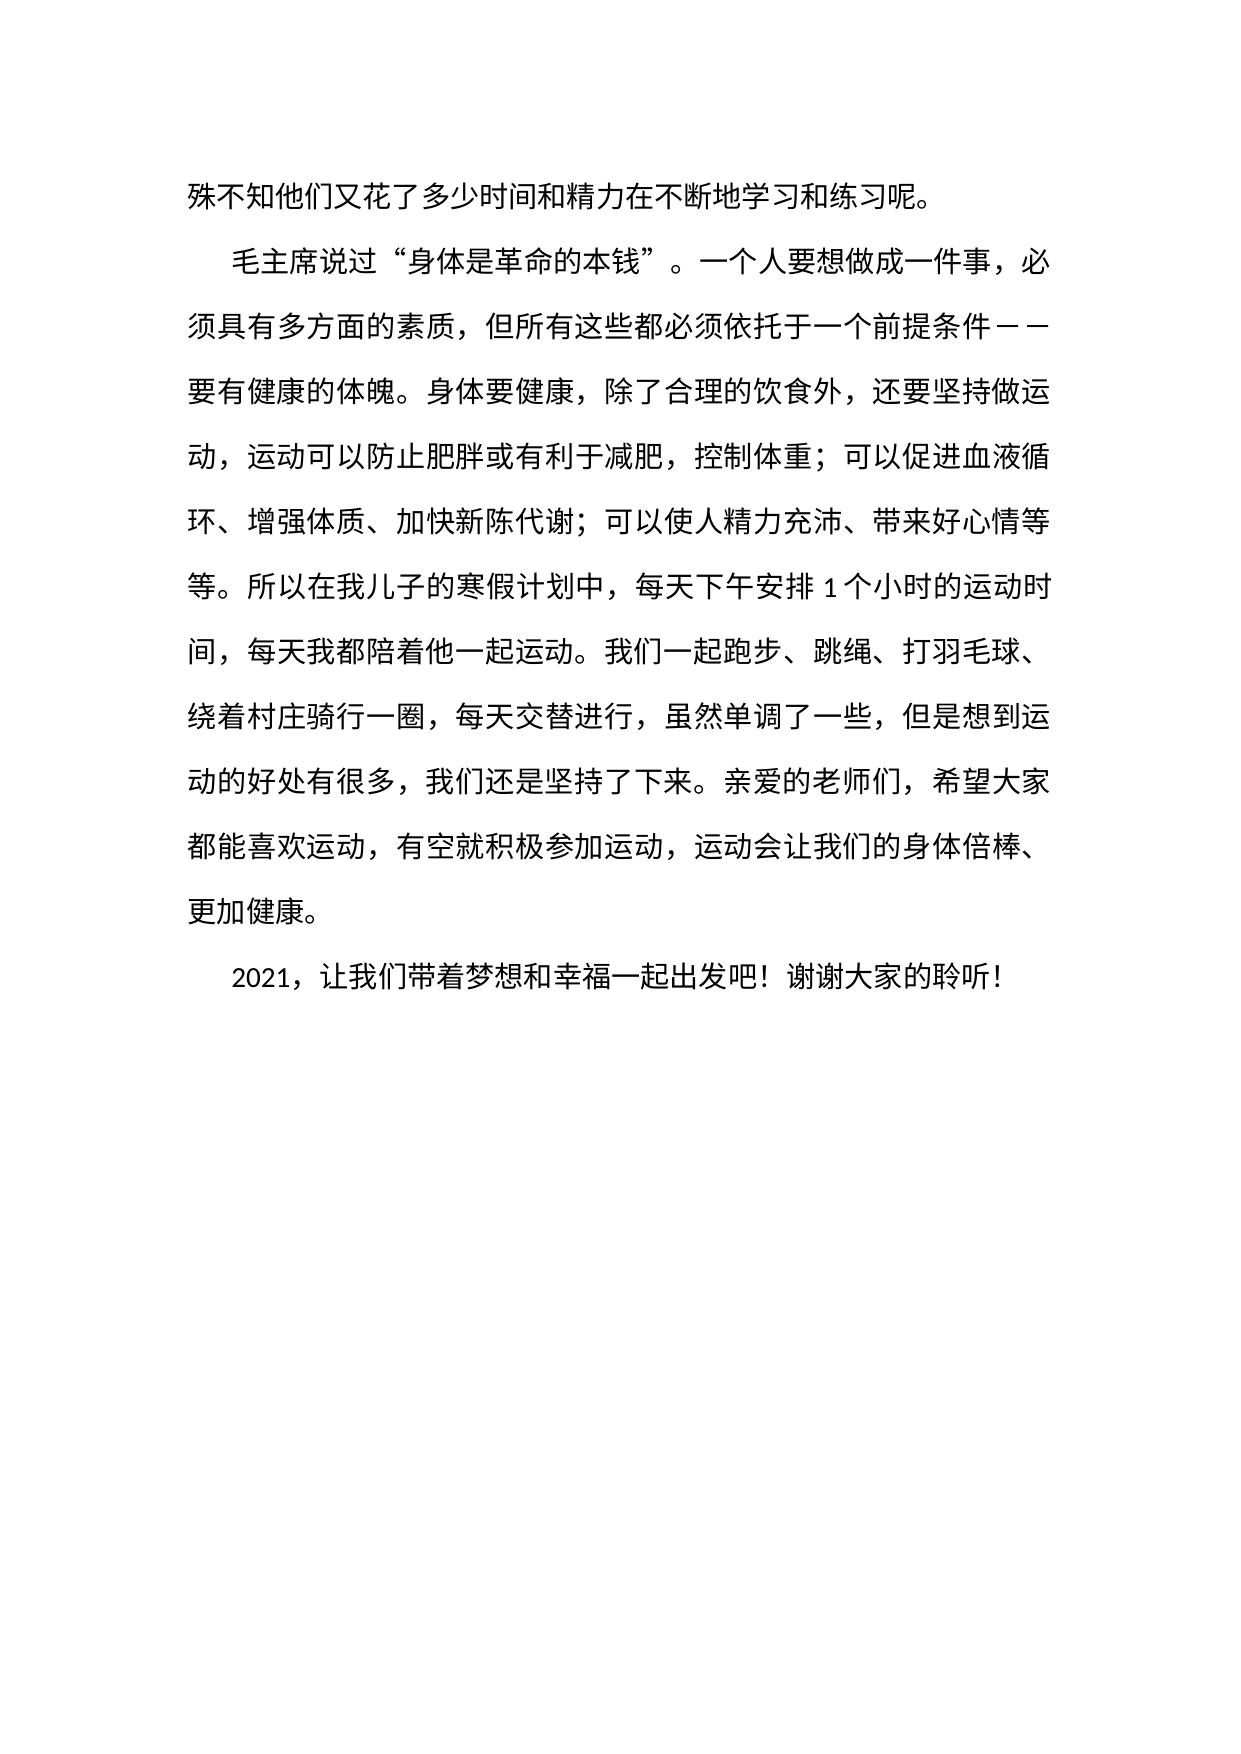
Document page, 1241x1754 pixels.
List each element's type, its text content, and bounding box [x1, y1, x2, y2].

text 毛主席说过“身体是革命的本钱”。一个人要想做成一件事，必须具有多方面的素质，但所有这些都必须依托于一个前提条件－－要有健康的体魄。身体要健康，除了合理的饮食外，还要坚持做运动，运动可以防止肥胖或有利于减肥，控制体重；可以促进血液循环、增强体质、加快新陈代谢；可以使人精力充沛、带来好心情等等。所以在我儿子的寒假计划中，每天下午安排1个小时的运动时间，每天我都陪着他一起运动。我们一起跑步、跳绳、打羽毛球、绕着村庄骑行一圈，每天交替进行，虽然单调了一些，但是想到运动的好处有很多，我们还是坚持了下来。亲爱的老师们，希望大家都能喜欢运动，有空就积极参加运动，运动会让我们的身体倍棒、更加健康。 [187, 227, 1053, 942]
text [187, 162, 1053, 227]
text 2021，让我们带着梦想和幸福一起出发吧！谢谢大家的聆听！ [187, 942, 1053, 1007]
